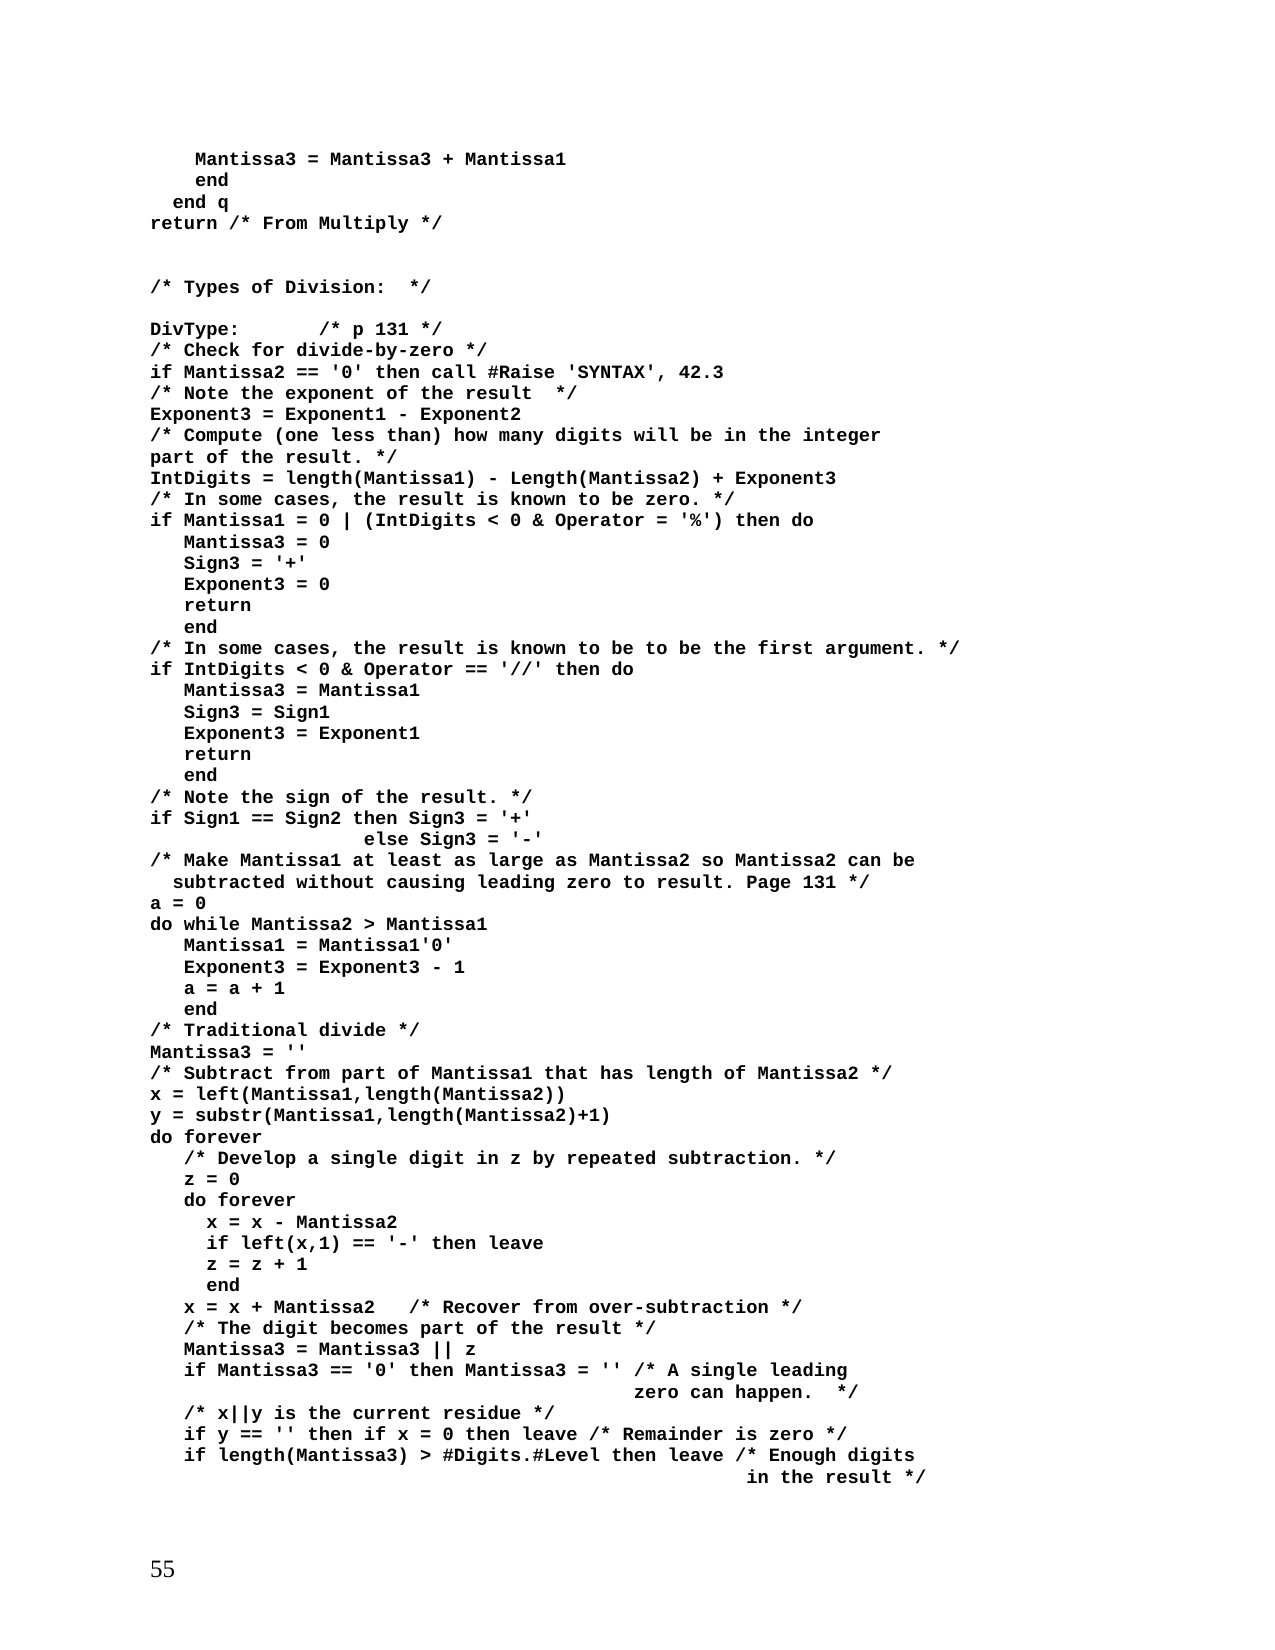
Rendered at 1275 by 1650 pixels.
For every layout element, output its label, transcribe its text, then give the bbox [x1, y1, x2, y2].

text x = x - Mantissa2 [150, 1212, 1125, 1234]
text /* Check for divide-by-zero */ [150, 341, 1125, 362]
text /* Note the sign of the result. */ [150, 787, 1125, 809]
text subtracted without causing leading zero to result. Page 131 */ [150, 872, 1125, 894]
text Sign3 = '+' [150, 554, 1125, 575]
text /* In some cases, the result is known to be to be the first argument. */ [150, 639, 1125, 660]
text a = a + 1 [150, 979, 1125, 1000]
text end [150, 1000, 1125, 1021]
text /* Note the exponent of the result */ [150, 384, 1125, 405]
text zero can happen. */ [150, 1382, 1125, 1404]
text end [150, 766, 1125, 787]
text /* Make Mantissa1 at least as large as Mantissa2 so Mantissa2 can be [150, 851, 1125, 872]
text /* Subtract from part of Mantissa1 that has length of Mantissa2 */ [150, 1064, 1125, 1085]
text a = 0 [150, 894, 1125, 915]
text Mantissa3 = '' [150, 1042, 1125, 1064]
text if length(Mantissa3) > #Digits.#Level then leave /* Enough digits [150, 1446, 1125, 1467]
text if Mantissa3 == '0' then Mantissa3 = '' /* A single leading [150, 1361, 1125, 1382]
text Mantissa1 = Mantissa1'0' [150, 936, 1125, 957]
text else Sign3 = '-' [150, 830, 1125, 851]
text x = x + Mantissa2 /* Recover from over-subtraction */ [150, 1297, 1125, 1319]
text if left(x,1) == '-' then leave [150, 1234, 1125, 1255]
text y = substr(Mantissa1,length(Mantissa2)+1) [150, 1106, 1125, 1127]
text Mantissa3 = Mantissa1 [150, 681, 1125, 702]
text if IntDigits < 0 & Operator == '//' then do [150, 660, 1125, 681]
text /* Compute (one less than) how many digits will be in the integer [150, 426, 1125, 447]
text end q [150, 192, 1125, 214]
text Mantissa3 = Mantissa3 + Mantissa1 [150, 150, 1125, 171]
text z = z + 1 [150, 1255, 1125, 1276]
text Exponent3 = Exponent1 - Exponent2 [150, 405, 1125, 426]
text IntDigits = length(Mantissa1) - Length(Mantissa2) + Exponent3 [150, 469, 1125, 490]
text return [150, 745, 1125, 766]
text /* The digit becomes part of the result */ [150, 1319, 1125, 1340]
text if Mantissa2 == '0' then call #Raise 'SYNTAX', 42.3 [150, 362, 1125, 384]
text /* x||y is the current residue */ [150, 1404, 1125, 1425]
text /* Traditional divide */ [150, 1021, 1125, 1042]
text end [150, 1276, 1125, 1297]
text part of the result. */ [150, 447, 1125, 469]
text if y == '' then if x = 0 then leave /* Remainder is zero */ [150, 1425, 1125, 1446]
text end [150, 617, 1125, 639]
text end [150, 171, 1125, 192]
text Sign3 = Sign1 [150, 702, 1125, 724]
text /* Develop a single digit in z by repeated subtraction. */ [150, 1149, 1125, 1170]
text /* In some cases, the result is known to be zero. */ [150, 490, 1125, 511]
text in the result */ [150, 1467, 1125, 1489]
text do forever [150, 1127, 1125, 1149]
text return /* From Multiply */ [150, 214, 1125, 235]
text /* Types of Division: */ [150, 277, 1125, 299]
text z = 0 [150, 1170, 1125, 1191]
text DivType: /* p 131 */ [150, 320, 1125, 341]
text return [150, 596, 1125, 617]
text Exponent3 = Exponent3 - 1 [150, 957, 1125, 979]
text do while Mantissa2 > Mantissa1 [150, 915, 1125, 936]
text if Sign1 == Sign2 then Sign3 = '+' [150, 809, 1125, 830]
text Exponent3 = Exponent1 [150, 724, 1125, 745]
text x = left(Mantissa1,length(Mantissa2)) [150, 1085, 1125, 1106]
text if Mantissa1 = 0 | (IntDigits < 0 & Operator = '%') then do [150, 511, 1125, 532]
text Mantissa3 = Mantissa3 || z [150, 1340, 1125, 1361]
text do forever [150, 1191, 1125, 1212]
text Mantissa3 = 0 [150, 532, 1125, 554]
text Exponent3 = 0 [150, 575, 1125, 596]
